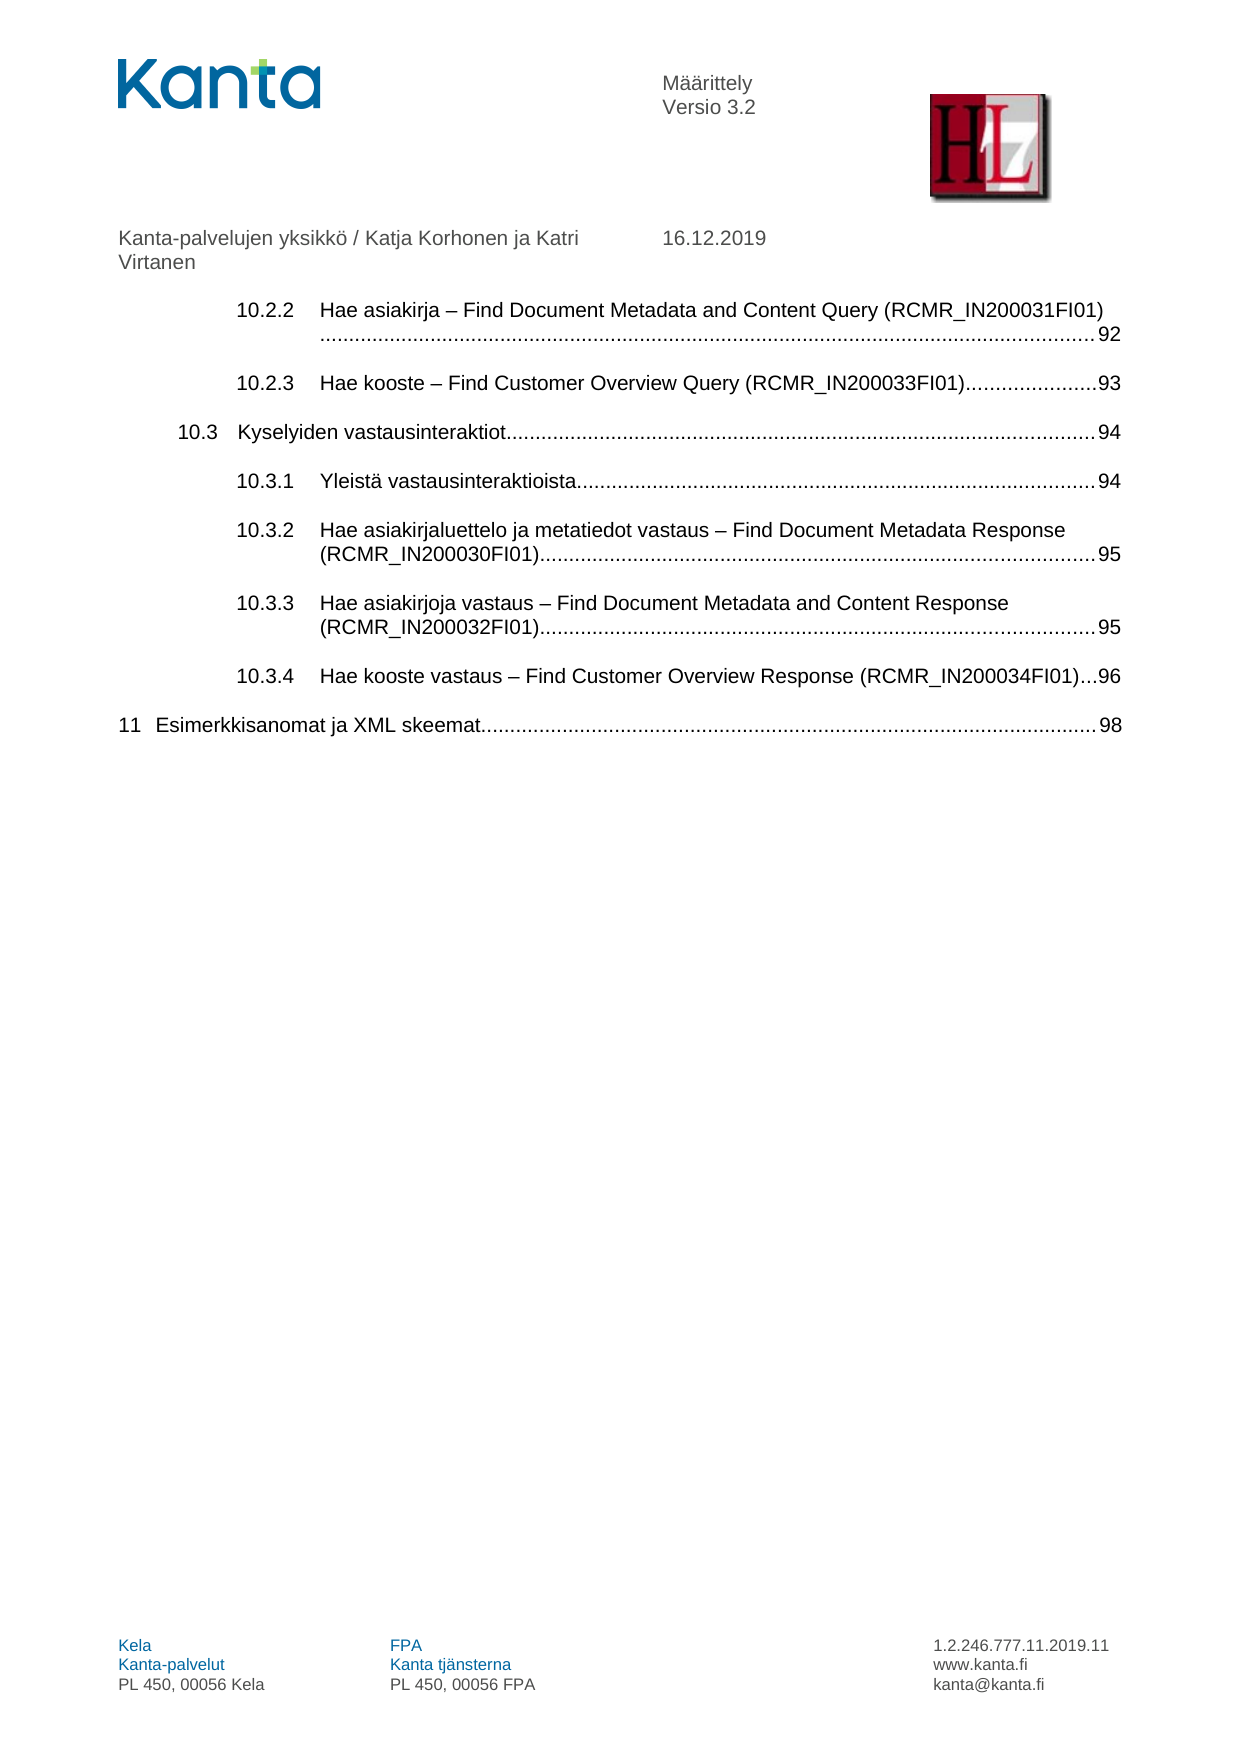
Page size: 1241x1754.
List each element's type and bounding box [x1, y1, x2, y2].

picture [930, 94, 1053, 203]
picture [118, 59, 321, 109]
